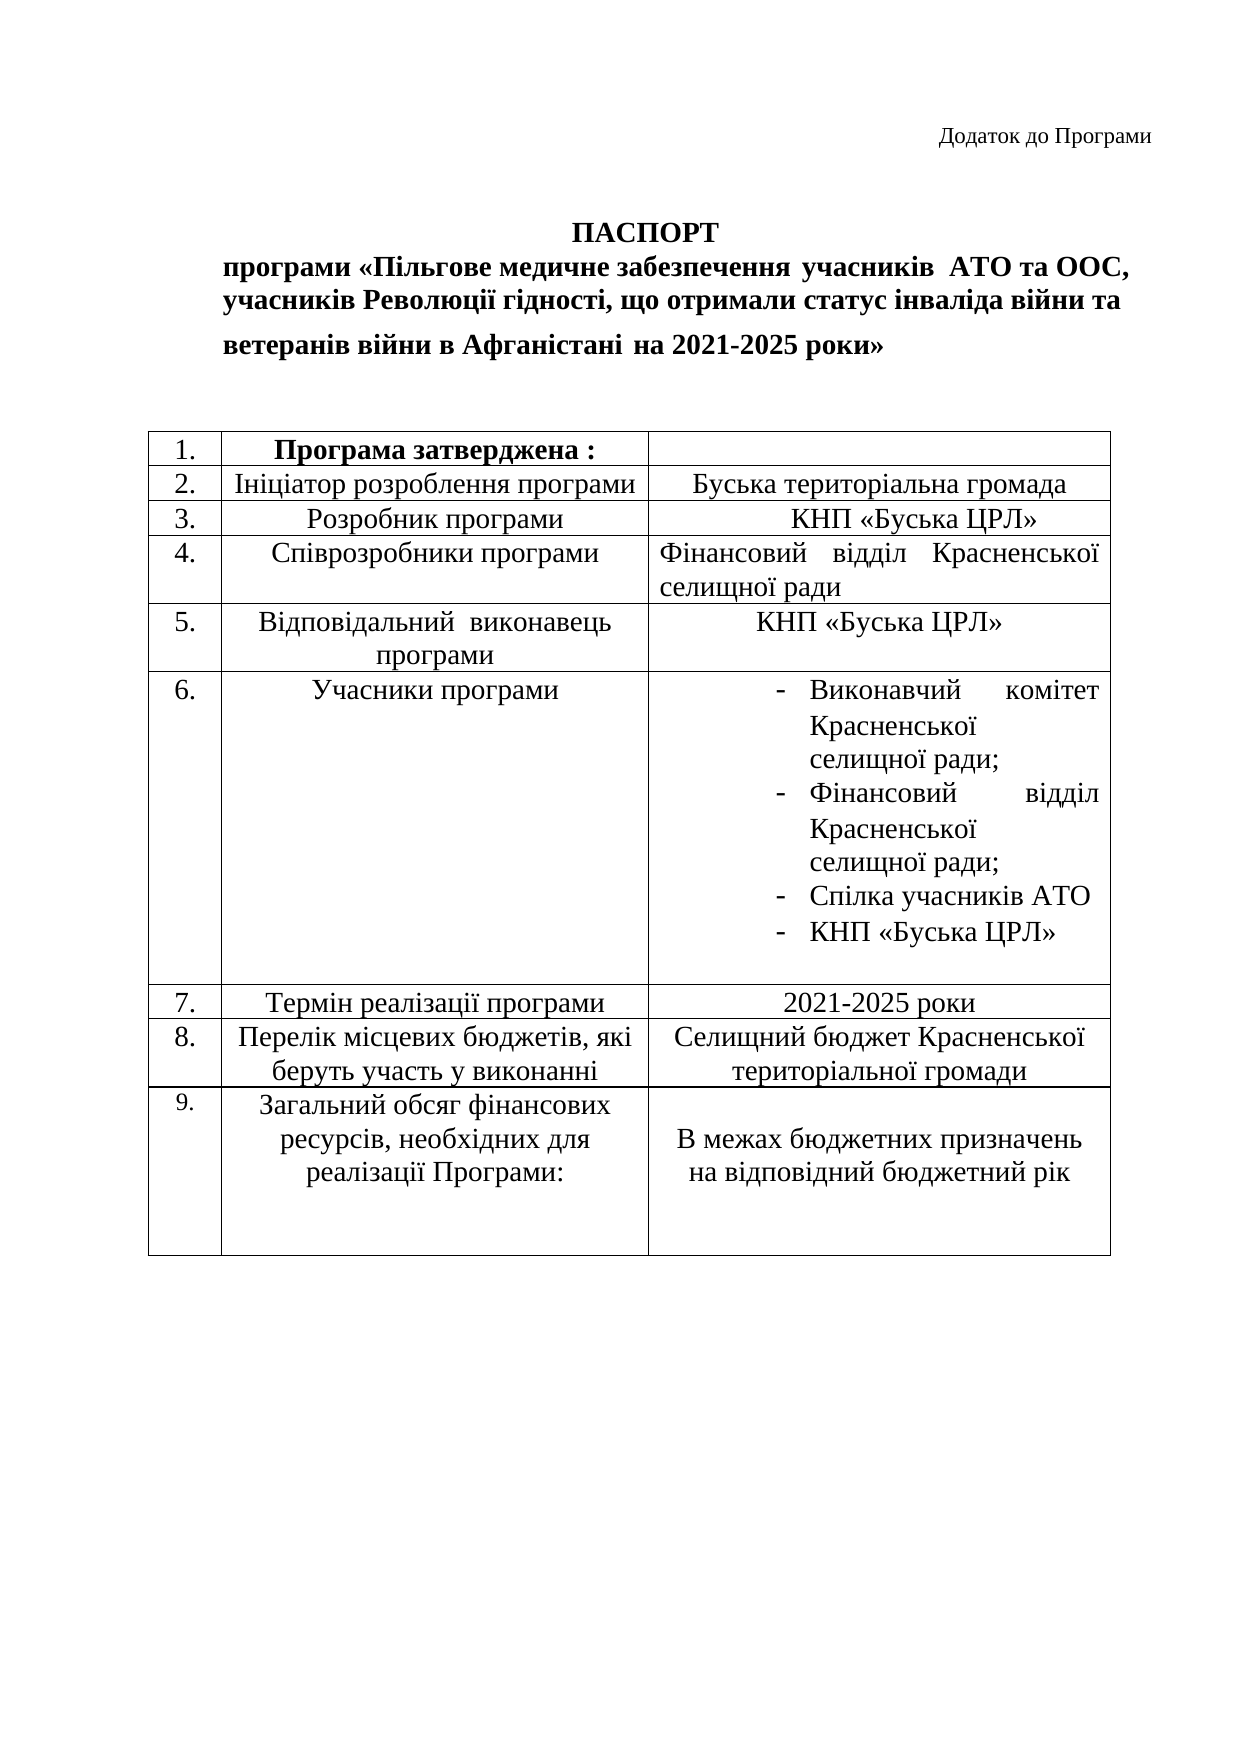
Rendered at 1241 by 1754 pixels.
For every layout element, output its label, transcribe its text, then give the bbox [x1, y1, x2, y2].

table_cell Буська територіальна громада [649, 466, 1110, 500]
table_cell 2021-2025 роки [649, 985, 1110, 1018]
table_cell Загальний обсяг фінансових ресурсів, необхідних для реалізації Програми: [222, 1088, 648, 1255]
table_header [649, 432, 1110, 465]
table_cell Фінансовий відділ Красненської селищної ради [649, 536, 1110, 603]
table_cell 9. [149, 1088, 221, 1255]
table_cell 5. [149, 604, 221, 671]
table_header Програма затверджена : [222, 432, 648, 465]
table_cell Співрозробники програми [222, 536, 648, 603]
table_cell Ініціатор розроблення програми [222, 466, 648, 500]
table_cell 4. [149, 536, 221, 603]
text Додаток до Програми [148, 122, 1152, 148]
table_cell 3. [149, 501, 221, 534]
table_cell 7. [149, 985, 221, 1018]
table_cell Термін реалізації програми [222, 985, 648, 1018]
table_cell Селищний бюджет Красненської територіальної громади [649, 1019, 1110, 1086]
table_cell Виконавчий комітет Красненської селищної ради; Фінансовий відділ Красненської селищної ради; Спілка учасників АТО КНП «Буська ЦРЛ» [649, 672, 1110, 984]
table_cell КНП «Буська ЦРЛ» [649, 501, 1110, 534]
table_cell Перелік місцевих бюджетів, які беруть участь у виконанні [222, 1019, 648, 1086]
table_cell 6. [149, 672, 221, 984]
table_cell В межах бюджетних призначень на відповідний бюджетний рік [649, 1088, 1110, 1255]
table_cell 8. [149, 1019, 221, 1086]
text ПАСПОРТ [185, 215, 1152, 249]
table_header 1. [149, 432, 221, 465]
table_cell 2. [149, 466, 221, 500]
table_cell Відповідальний виконавець програми [222, 604, 648, 671]
table_cell КНП «Буська ЦРЛ» [649, 604, 1110, 671]
text програми «Пільгове медичне забезпечення учасників АТО та ООС, учасників Революції гідності, що отримали статус інваліда війни та ветеранів війни в Афганістані на 2021-2025 роки» [223, 249, 1152, 364]
table_cell Учасники програми [222, 672, 648, 984]
table_cell Розробник програми [222, 501, 648, 534]
